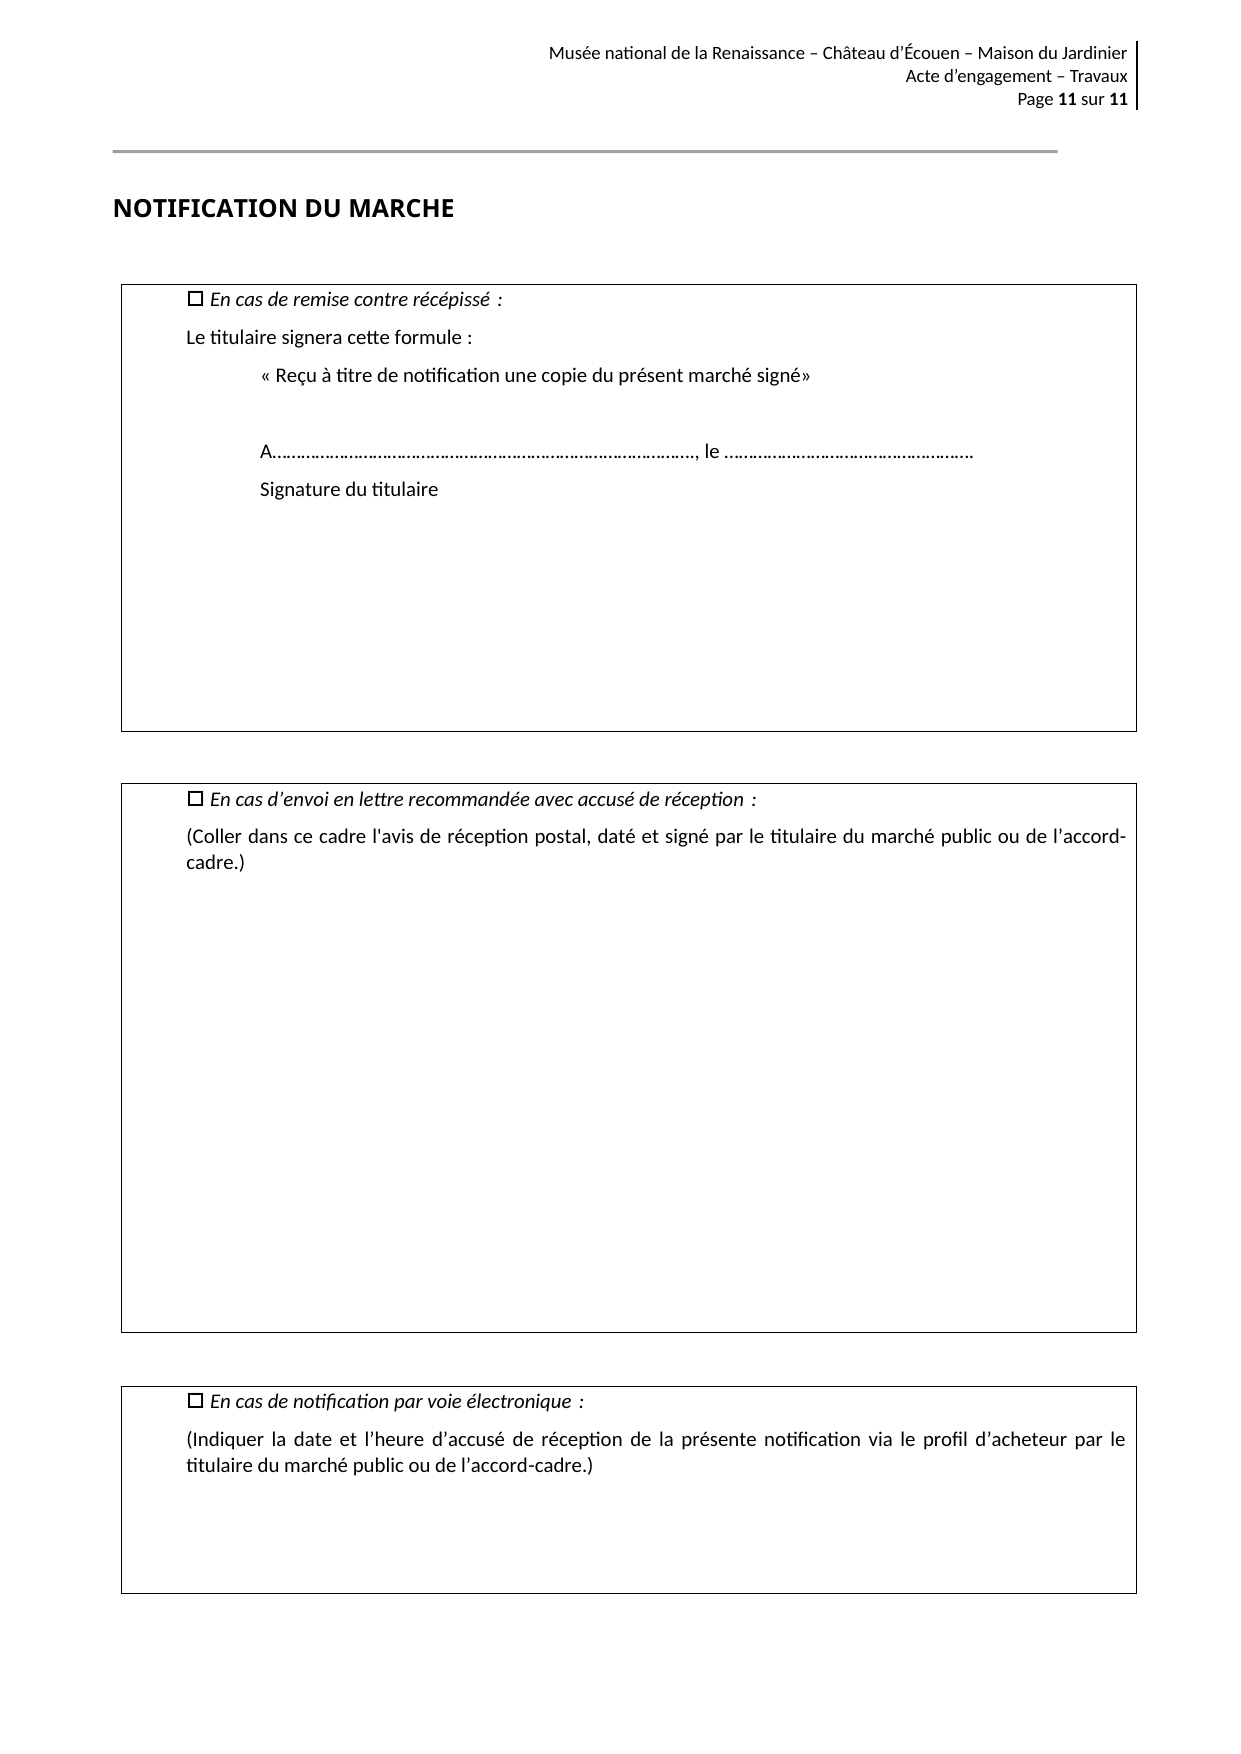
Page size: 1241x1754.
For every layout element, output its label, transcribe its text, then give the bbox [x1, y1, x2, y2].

text « Reçu à titre de notification une copie du présent marché signé» [122, 359, 1136, 388]
text (Indiquer la date et l’heure d’accusé de réception de la présente notification via le profil d’acheteur par le titulaire du marché public ou de l’accord-cadre.) [122, 1423, 1136, 1477]
text Signature du titulaire [122, 473, 1136, 502]
text NOTIFICATION DU MARCHE [112, 190, 1128, 224]
text Le titulaire signera cette formule : [122, 321, 1136, 350]
text En cas de notification par voie électronique : [122, 1387, 1136, 1414]
text (Coller dans ce cadre l'avis de réception postal, daté et signé par le titulaire du marché public ou de l’accord-cadre.) [122, 821, 1136, 874]
text A……………………………………………………………………………., le ……………………………………………. [122, 435, 1136, 464]
text En cas de remise contre récépissé : [122, 285, 1136, 312]
text En cas d’envoi en lettre recommandée avec accusé de réception : [122, 784, 1136, 811]
